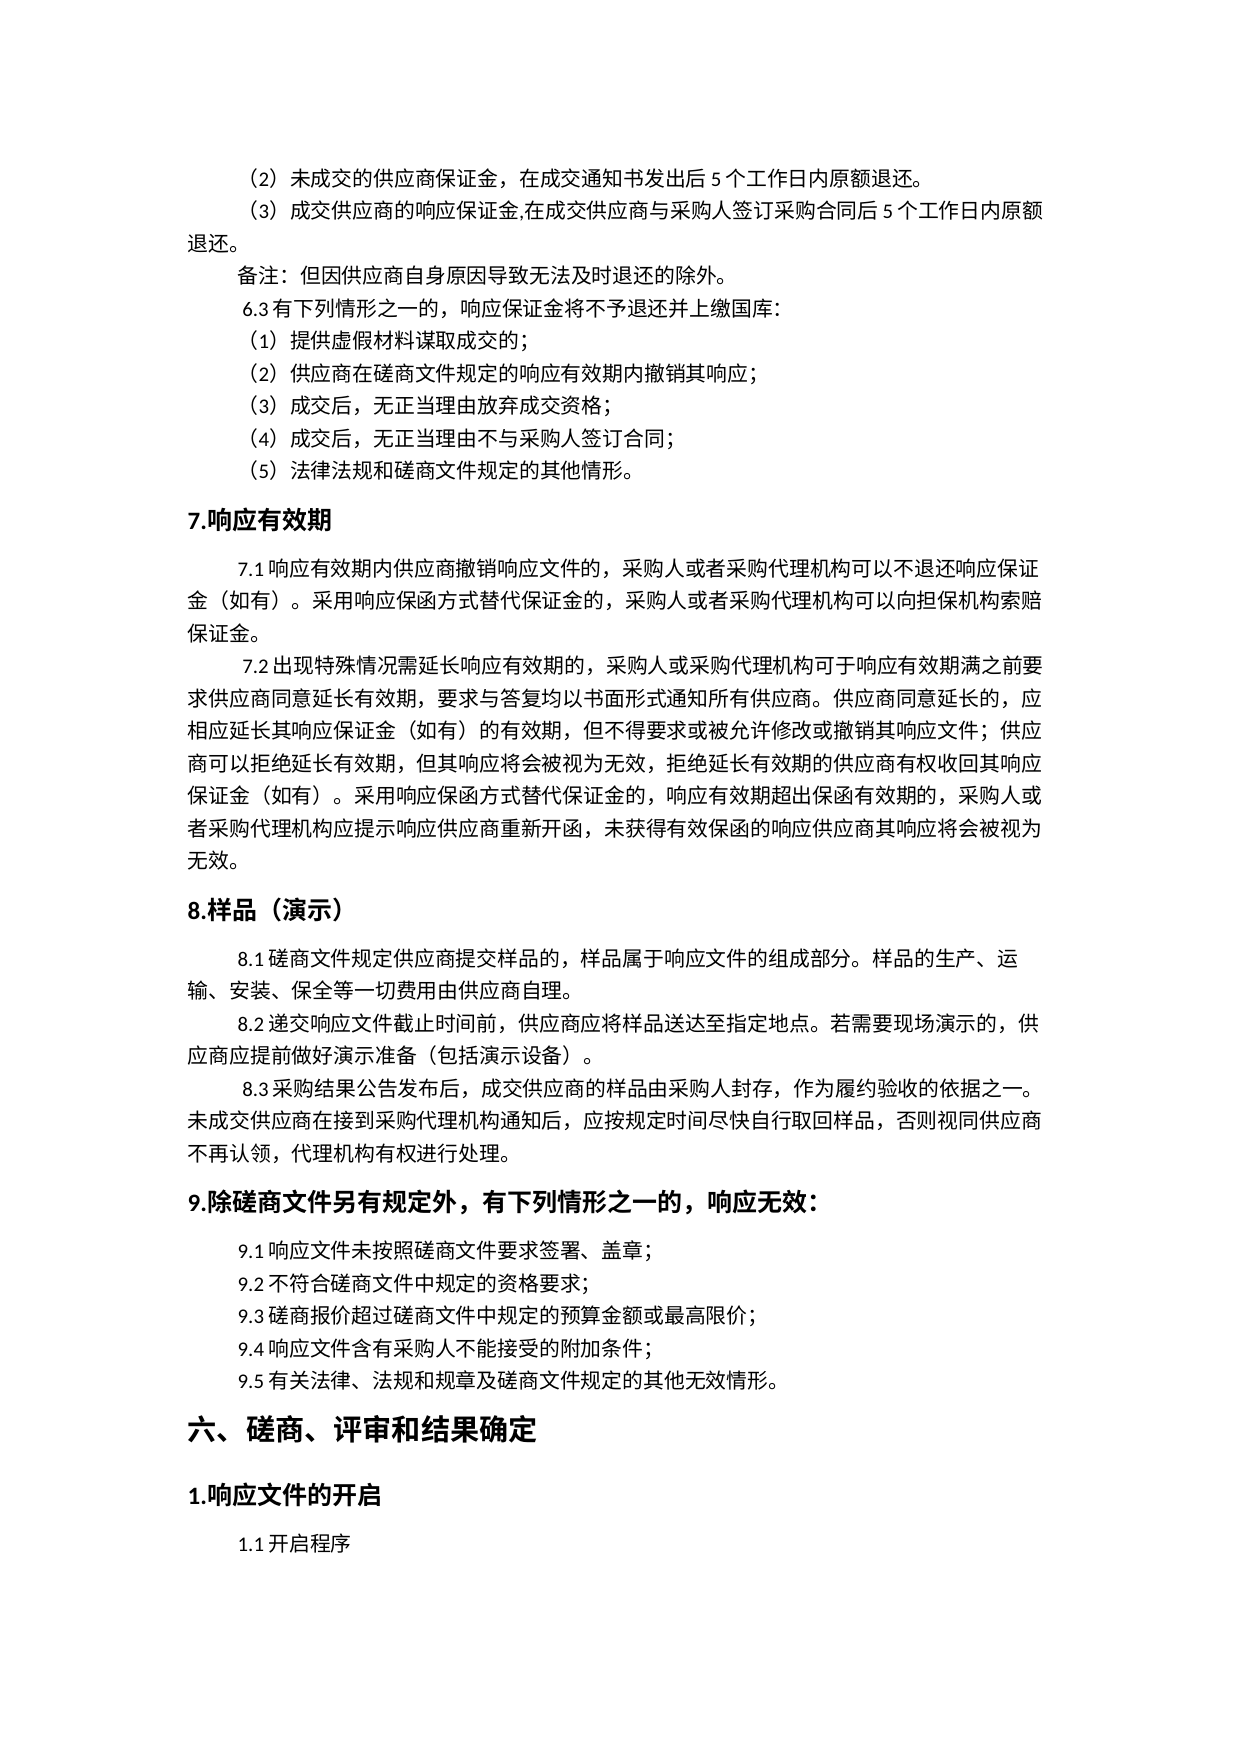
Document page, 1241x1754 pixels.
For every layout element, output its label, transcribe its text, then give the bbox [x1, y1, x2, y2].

text 7.2出现特殊情况需延长响应有效期的，采购人或采购代理机构可于响应有效期满之前要求供应商同意延长有效期，要求与答复均以书面形式通知所有供应商。供应商同意延长的，应相应延长其响应保证金（如有）的有效期，但不得要求或被允许修改或撤销其响应文件；供应商可以拒绝延长有效期，但其响应将会被视为无效，拒绝延长有效期的供应商有权收回其响应保证金（如有）。采用响应保函方式替代保证金的，响应有效期超出保函有效期的，采购人或者采购代理机构应提示响应供应商重新开函，未获得有效保函的响应供应商其响应将会被视为无效。 [187, 649, 1053, 877]
text 9.1响应文件未按照磋商文件要求签署、盖章； [187, 1234, 1053, 1267]
text （4）成交后，无正当理由不与采购人签订合同； [187, 422, 1053, 454]
text 1.1开启程序 [187, 1527, 1053, 1559]
text 8.1磋商文件规定供应商提交样品的，样品属于响应文件的组成部分。样品的生产、运输、安装、保全等一切费用由供应商自理。 [187, 942, 1053, 1007]
text （2）未成交的供应商保证金，在成交通知书发出后5个工作日内原额退还。 [187, 162, 1053, 194]
text 六、磋商、评审和结果确定 [187, 1397, 1053, 1462]
text （2）供应商在磋商文件规定的响应有效期内撤销其响应； [187, 357, 1053, 389]
text 7.1响应有效期内供应商撤销响应文件的，采购人或者采购代理机构可以不退还响应保证金（如有）。采用响应保函方式替代保证金的，采购人或者采购代理机构可以向担保机构索赔保证金。 [187, 552, 1053, 649]
text （1）提供虚假材料谋取成交的； [187, 324, 1053, 357]
text 8.3采购结果公告发布后，成交供应商的样品由采购人封存，作为履约验收的依据之一。未成交供应商在接到采购代理机构通知后，应按规定时间尽快自行取回样品，否则视同供应商不再认领，代理机构有权进行处理。 [187, 1072, 1053, 1169]
text 6.3有下列情形之一的，响应保证金将不予退还并上缴国库： [187, 292, 1053, 324]
text 9.4响应文件含有采购人不能接受的附加条件； [187, 1332, 1053, 1364]
text （3）成交后，无正当理由放弃成交资格； [187, 389, 1053, 422]
text 1.响应文件的开启 [187, 1462, 1053, 1527]
text （3）成交供应商的响应保证金,在成交供应商与采购人签订采购合同后5个工作日内原额退还。 [187, 194, 1053, 259]
text 备注：但因供应商自身原因导致无法及时退还的除外。 [187, 259, 1053, 292]
text 9.3磋商报价超过磋商文件中规定的预算金额或最高限价； [187, 1299, 1053, 1332]
text 9.5有关法律、法规和规章及磋商文件规定的其他无效情形。 [187, 1364, 1053, 1397]
text 8.样品（演示） [187, 877, 1053, 942]
text （5）法律法规和磋商文件规定的其他情形。 [187, 454, 1053, 487]
text 9.除磋商文件另有规定外，有下列情形之一的，响应无效： [187, 1169, 1053, 1234]
text 7.响应有效期 [187, 487, 1053, 552]
text 8.2递交响应文件截止时间前，供应商应将样品送达至指定地点。若需要现场演示的，供应商应提前做好演示准备（包括演示设备）。 [187, 1007, 1053, 1072]
text 9.2不符合磋商文件中规定的资格要求； [187, 1267, 1053, 1299]
